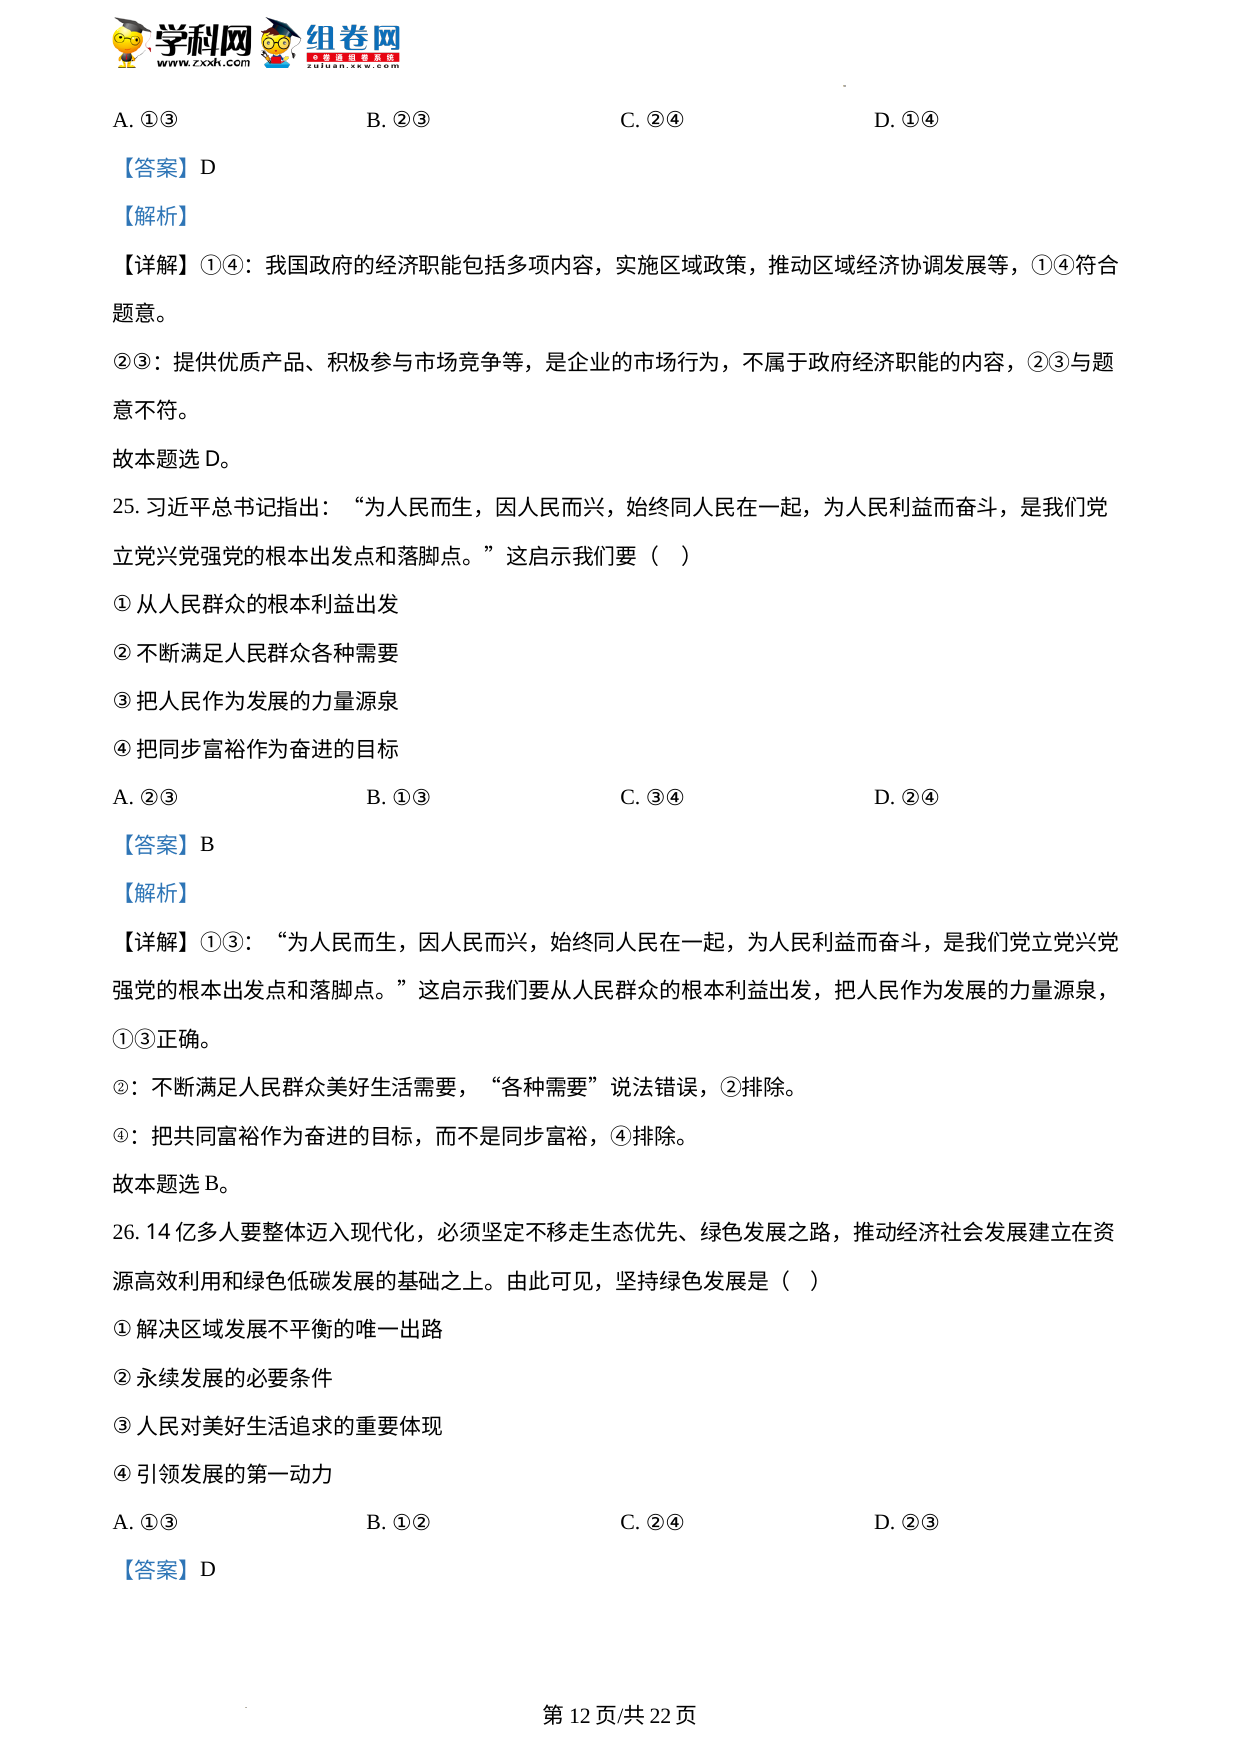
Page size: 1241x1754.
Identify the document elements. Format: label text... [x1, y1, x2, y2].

text 【解析】 [112, 199, 1128, 231]
text ④引领发展的第一动力 [112, 1457, 1128, 1489]
text ②永续发展的必要条件 [112, 1360, 1128, 1393]
text 26. 14亿多人要整体迈入现代化，必须坚定不移走生态优先、绿色发展之路，推动经济社会发展建立在资源高效利用和绿色低碳发展的基础之上。由此可见，坚持绿色发展是（ ） [112, 1215, 1128, 1296]
text 【详解】①④：我国政府的经济职能包括多项内容，实施区域政策，推动区域经济协调发展等，①④符合题意。 [112, 247, 1128, 328]
text ②：不断满足人民群众美好生活需要，“各种需要”说法错误，②排除。 [112, 1070, 1128, 1102]
text A. ②③ B. ①③ C. ③④ D. ②④ [112, 780, 1128, 813]
text 【解析】 [112, 876, 1128, 908]
text 【详解】①③：“为人民而生，因人民而兴，始终同人民在一起，为人民利益而奋斗，是我们党立党兴党强党的根本出发点和落脚点。”这启示我们要从人民群众的根本利益出发，把人民作为发展的力量源泉，①③正确。 [112, 924, 1128, 1054]
text 【答案】D [112, 151, 1128, 183]
text 故本题选B。 [112, 1167, 1128, 1199]
picture [260, 17, 400, 68]
text 【答案】D [112, 1553, 1128, 1585]
text ①解决区域发展不平衡的唯一出路 [112, 1312, 1128, 1344]
text ③人民对美好生活追求的重要体现 [112, 1409, 1128, 1441]
text 25. 习近平总书记指出：“为人民而生，因人民而兴，始终同人民在一起，为人民利益而奋斗，是我们党立党兴党强党的根本出发点和落脚点。”这启示我们要（ ） [112, 490, 1128, 571]
text 【答案】B [112, 827, 1128, 860]
text ④：把共同富裕作为奋进的目标，而不是同步富裕，④排除。 [112, 1118, 1128, 1151]
text 故本题选D。 [112, 441, 1128, 474]
text ②③：提供优质产品、积极参与市场竞争等，是企业的市场行为，不属于政府经济职能的内容，②③与题意不符。 [112, 344, 1128, 426]
text ①从人民群众的根本利益出发 [112, 587, 1128, 619]
text ②不断满足人民群众各种需要 [112, 635, 1128, 668]
picture [112, 17, 252, 68]
text ③把人民作为发展的力量源泉 [112, 683, 1128, 716]
text A. ①③ B. ②③ C. ②④ D. ①④ [112, 103, 1128, 136]
text ④把同步富裕作为奋进的目标 [112, 732, 1128, 764]
text A. ①③ B. ①② C. ②④ D. ②③ [112, 1505, 1128, 1538]
